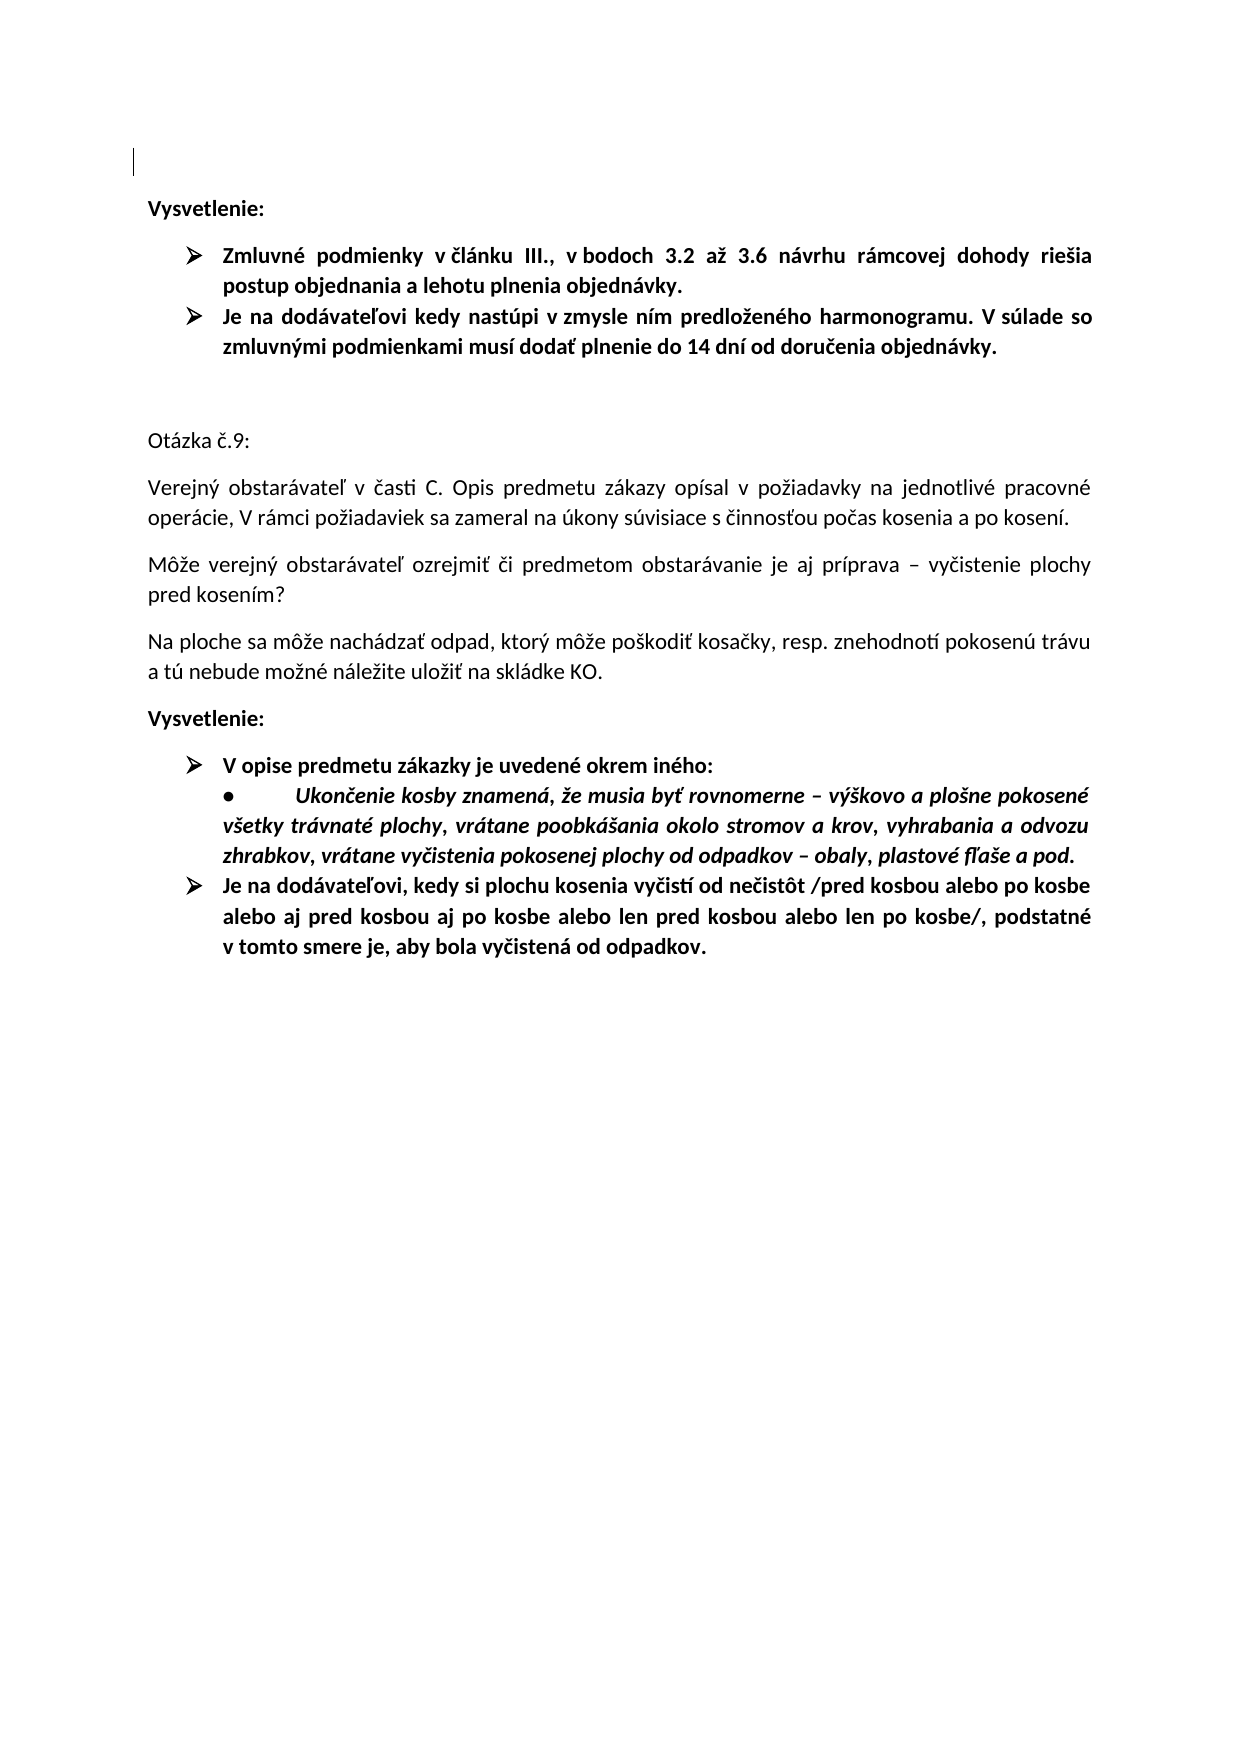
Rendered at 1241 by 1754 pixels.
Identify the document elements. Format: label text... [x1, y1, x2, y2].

list Je na dodávateľovi kedy nastúpi v zmysle ním predloženého harmonogramu. V súlade so zmluvnými podmienkami musí dodať plnenie do 14 dní od doručenia objednávky. [185, 302, 1093, 360]
text Vysvetlenie: [148, 194, 1093, 222]
text Môže verejný obstarávateľ ozrejmiť či predmetom obstarávanie je aj príprava – vyčistenie plochy pred kosením? [148, 550, 1093, 608]
list • Ukončenie kosby znamená, že musia byť rovnomerne – výškovo a plošne pokosené všetky trávnaté plochy, vrátane poobkášania okolo stromov a krov, vyhrabania a odvozu zhrabkov, vrátane vyčistenia pokosenej plochy od odpadkov – obaly, plastové fľaše a pod. [223, 781, 1093, 869]
list Je na dodávateľovi, kedy si plochu kosenia vyčistí od nečistôt /pred kosbou alebo po kosbe alebo aj pred kosbou aj po kosbe alebo len pred kosbou alebo len po kosbe/, podstatné v tomto smere je, aby bola vyčistená od odpadkov. [185, 872, 1093, 960]
text Vysvetlenie: [148, 704, 1093, 732]
text Otázka č.9: [148, 426, 1093, 454]
text Na ploche sa môže nachádzať odpad, ktorý môže poškodiť kosačky, resp. znehodnotí pokosenú trávu a tú nebude možné náležite uložiť na skládke KO. [148, 627, 1093, 685]
list V opise predmetu zákazky je uvedené okrem iného: [185, 751, 1093, 779]
text Verejný obstarávateľ v časti C. Opis predmetu zákazy opísal v požiadavky na jednotlivé pracovné operácie, V rámci požiadaviek sa zameral na úkony súvisiace s činnosťou počas kosenia a po kosení. [148, 473, 1093, 531]
list Zmluvné podmienky v článku III., v bodoch 3.2 až 3.6 návrhu rámcovej dohody riešia postup objednania a lehotu plnenia objednávky. [185, 241, 1093, 299]
